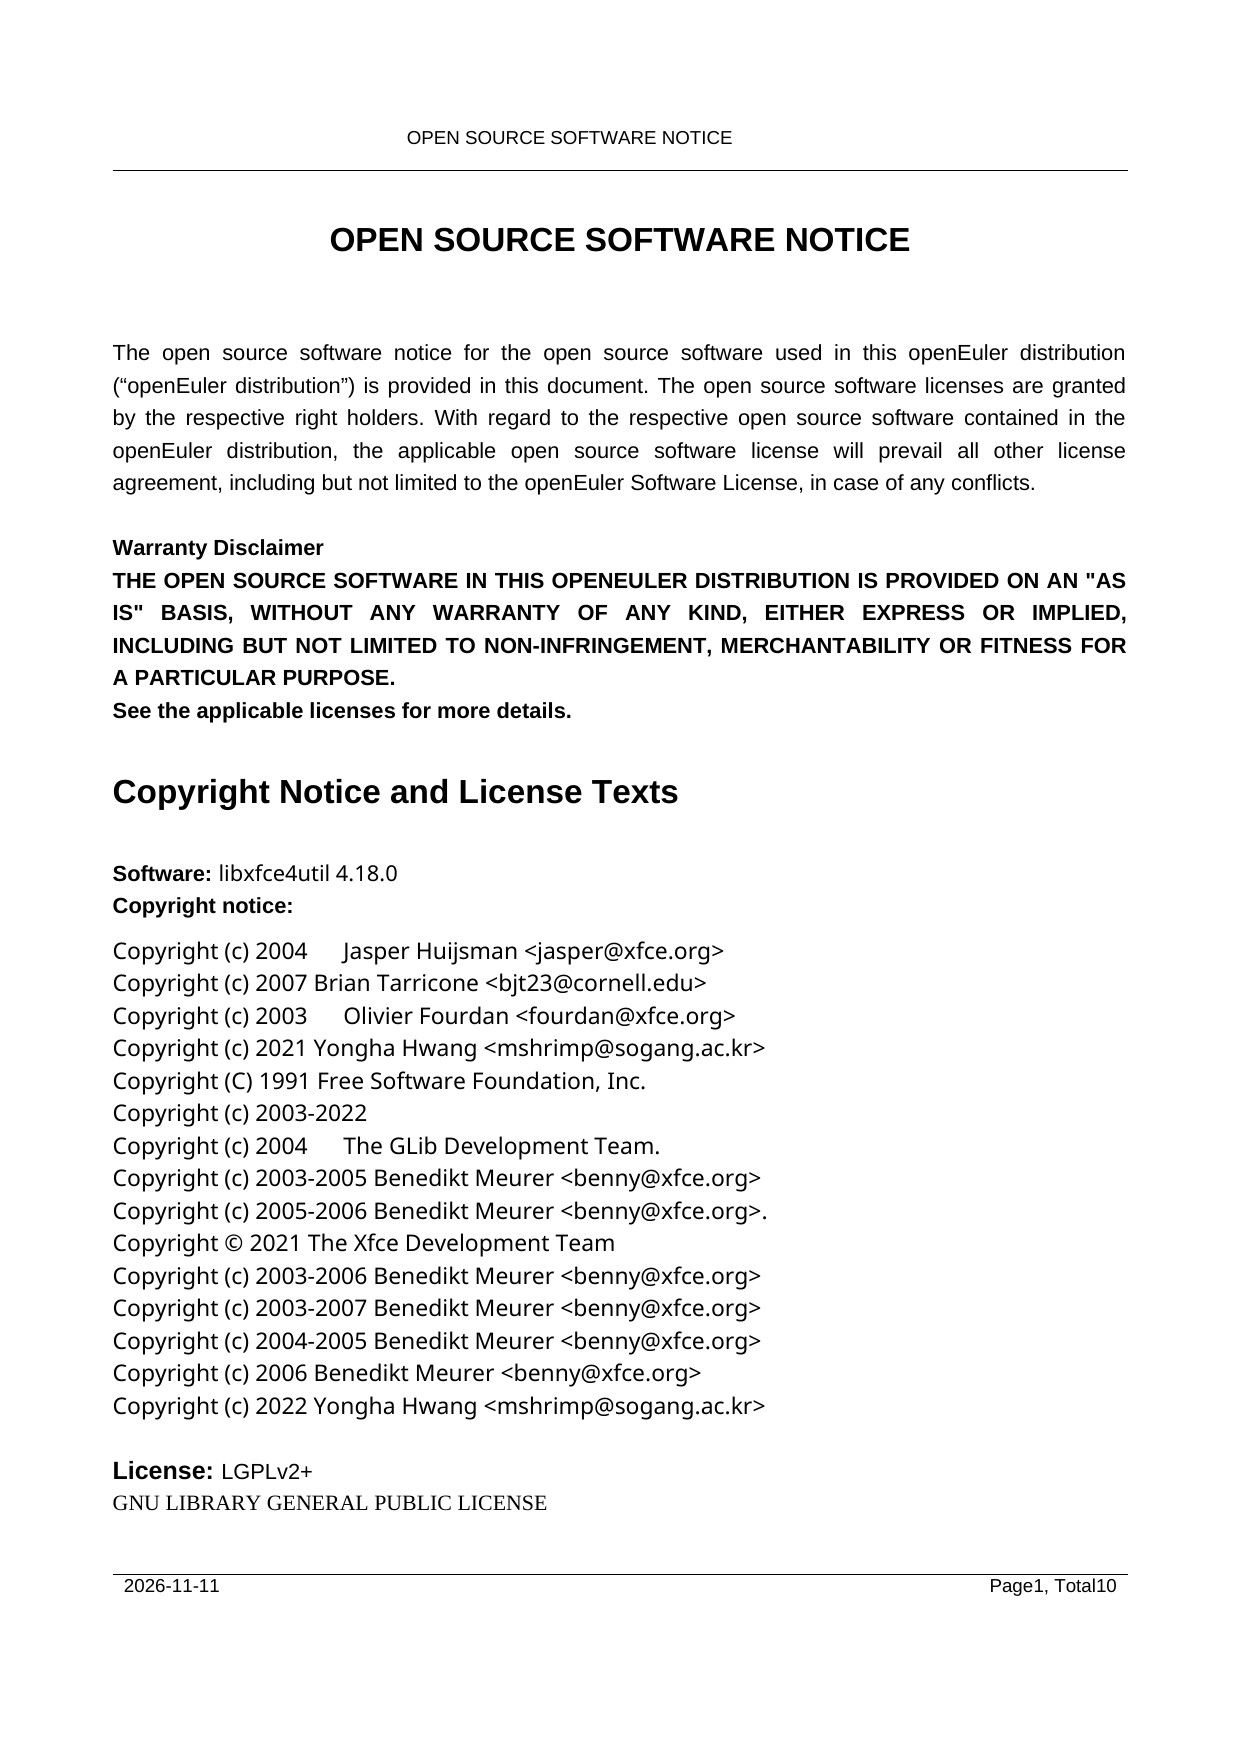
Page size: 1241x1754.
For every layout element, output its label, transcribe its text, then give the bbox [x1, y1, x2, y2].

text Copyright notice: [112, 889, 1128, 921]
text License: LGPLv2+ [112, 1454, 1128, 1486]
text THE OPEN SOURCE SOFTWARE IN THIS OPENEULER DISTRIBUTION IS PROVIDED ON AN "AS IS" BASIS, WITHOUT ANY WARRANTY OF ANY KIND, EITHER EXPRESS OR IMPLIED, INCLUDING BUT NOT LIMITED TO NON-INFRINGEMENT, MERCHANTABILITY OR FITNESS FOR A PARTICULAR PURPOSE. See the applicable licenses for more details. [112, 564, 1128, 726]
text Warranty Disclaimer [112, 531, 1128, 564]
text OPEN SOURCE SOFTWARE NOTICE [112, 206, 1128, 271]
title Software: libxfce4util 4.18.0 [112, 856, 1128, 889]
text Copyright Notice and License Texts [112, 759, 1128, 824]
text Copyright (c) 2004 Jasper Huijsman <jasper@xfce.org> Copyright (c) 2007 Brian Tarricone <bjt23@cornell.edu> Copyright (c) 2003 Olivier Fourdan <fourdan@xfce.org> Copyright (c) 2021 Yongha Hwang <mshrimp@sogang.ac.kr> Copyright (C) 1991 Free Software Foundation, Inc. Copyright (c) 2003-2022 Copyright (c) 2004 The GLib Development Team. Copyright (c) 2003-2005 Benedikt Meurer <benny@xfce.org> Copyright (c) 2005-2006 Benedikt Meurer <benny@xfce.org>. Copyright © 2021 The Xfce Development Team Copyright (c) 2003-2006 Benedikt Meurer <benny@xfce.org> Copyright (c) 2003-2007 Benedikt Meurer <benny@xfce.org> Copyright (c) 2004-2005 Benedikt Meurer <benny@xfce.org> Copyright (c) 2006 Benedikt Meurer <benny@xfce.org> Copyright (c) 2022 Yongha Hwang <mshrimp@sogang.ac.kr> [112, 934, 1128, 1454]
text The open source software notice for the open source software used in this openEuler distribution (“openEuler distribution”) is provided in this document. The open source software licenses are granted by the respective right holders. With regard to the respective open source software contained in the openEuler distribution, the applicable open source software license will prevail all other license agreement, including but not limited to the openEuler Software License, in case of any conflicts. [112, 336, 1128, 499]
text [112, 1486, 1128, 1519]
